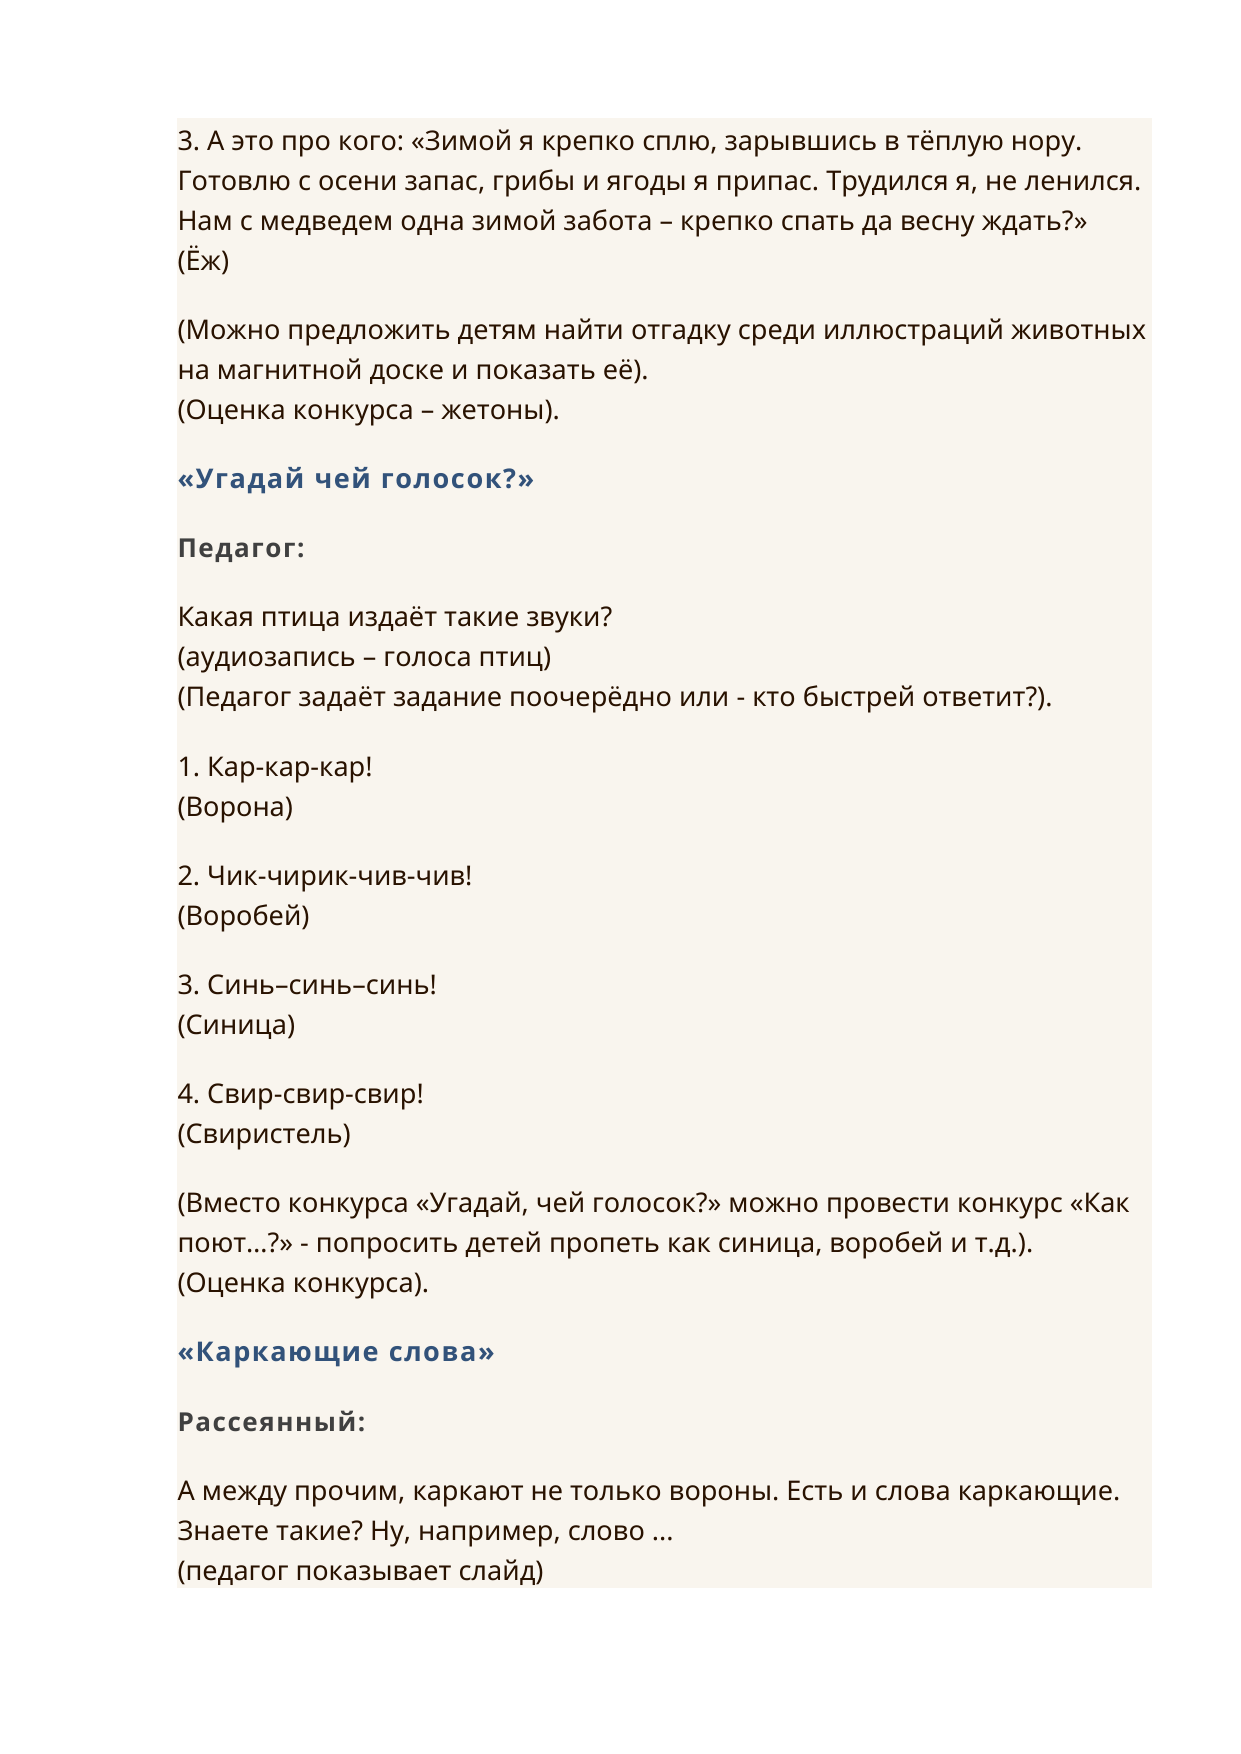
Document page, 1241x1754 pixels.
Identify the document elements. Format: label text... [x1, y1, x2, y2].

text А между прочим, каркают не только вороны. Есть и слова каркающие. Знаете такие? Ну, например, слово ... (педагог показывает слайд) [177, 1468, 1152, 1588]
text «Угадай чей голосок?» [177, 456, 1152, 496]
text 3. А это про кого: «Зимой я крепко сплю, зарывшись в тёплую нору. Готовлю с осени запас, грибы и ягоды я припас. Трудился я, не ленился. Нам с медведем одна зимой забота – крепко спать да весну ждать?» (Ёж) [177, 118, 1152, 278]
text 1. Кар-кар-кар! (Ворона) [177, 744, 1152, 824]
text 3. Синь–синь–синь! (Синица) [177, 962, 1152, 1042]
text «Каркающие слова» [177, 1330, 1152, 1370]
text Педагог: [177, 526, 1152, 566]
text (Можно предложить детям найти отгадку среди иллюстраций животных на магнитной доске и показать её). (Оценка конкурса – жетоны). [177, 307, 1152, 427]
text 4. Свир-свир-свир! (Свиристель) [177, 1071, 1152, 1151]
text 2. Чик-чирик-чив-чив! (Воробей) [177, 853, 1152, 933]
text Какая птица издаёт такие звуки? (аудиозапись – голоса птиц) (Педагог задаёт задание поочерёдно или - кто быстрей ответит?). [177, 595, 1152, 715]
text Рассеянный: [177, 1399, 1152, 1439]
text (Вместо конкурса «Угадай, чей голосок?» можно провести конкурс «Как поют…?» - попросить детей пропеть как синица, воробей и т.д.). (Оценка конкурса). [177, 1181, 1152, 1301]
